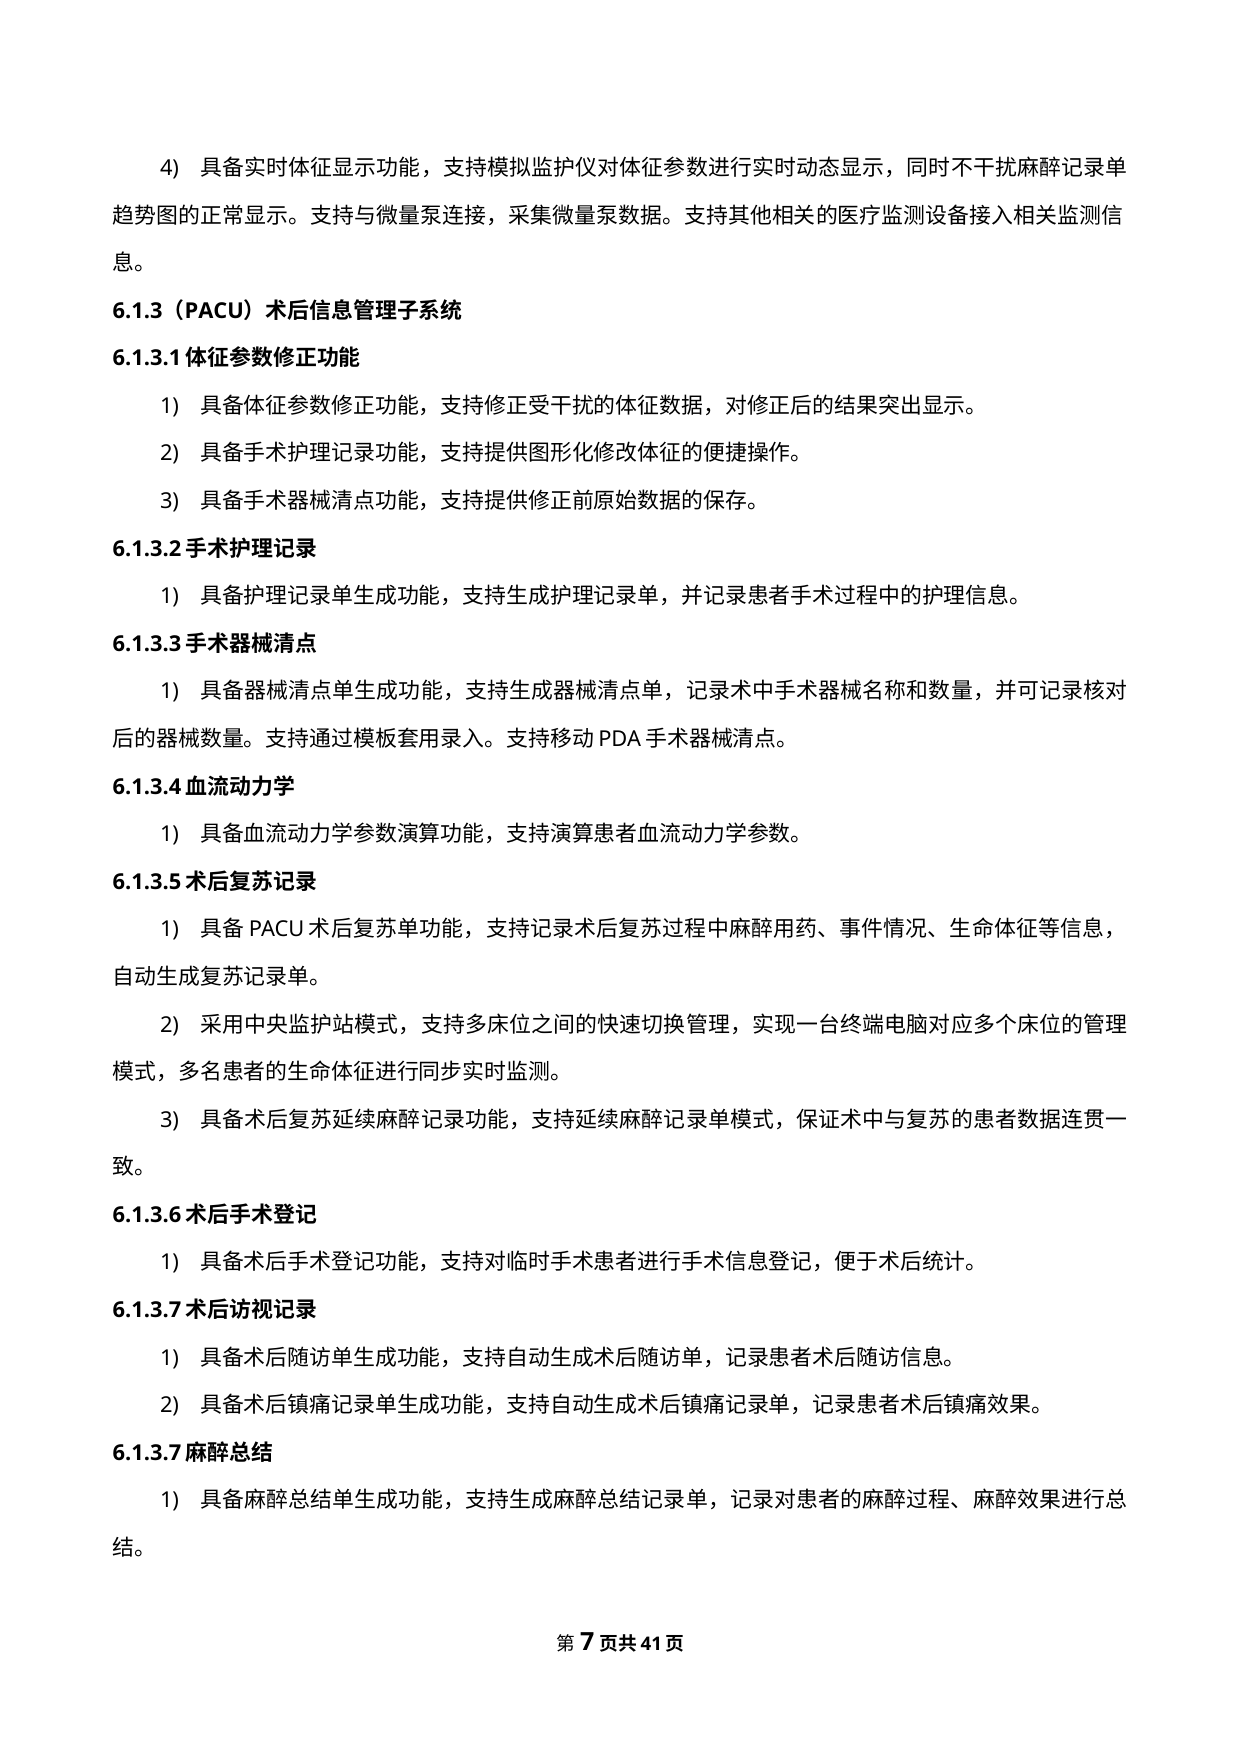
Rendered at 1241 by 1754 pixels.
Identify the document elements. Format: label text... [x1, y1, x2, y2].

subtitle 6.1.3.4血流动力学 [112, 769, 1128, 800]
list 具备麻醉总结单生成功能，支持生成麻醉总结记录单，记录对患者的麻醉过程、麻醉效果进行总结。 [112, 1482, 1128, 1562]
list 具备器械清点单生成功能，支持生成器械清点单，记录术中手术器械名称和数量，并可记录核对后的器械数量。支持通过模板套用录入。支持移动PDA手术器械清点。 [112, 673, 1128, 753]
subtitle 6.1.3.5术后复苏记录 [112, 864, 1128, 896]
subtitle 6.1.3（PACU）术后信息管理子系统 [112, 293, 1128, 324]
list 具备体征参数修正功能，支持修正受干扰的体征数据，对修正后的结果突出显示。 [112, 388, 1128, 419]
subtitle 6.1.3.2手术护理记录 [112, 531, 1128, 562]
list 具备护理记录单生成功能，支持生成护理记录单，并记录患者手术过程中的护理信息。 [112, 578, 1128, 610]
list 具备血流动力学参数演算功能，支持演算患者血流动力学参数。 [112, 816, 1128, 848]
list 具备PACU术后复苏单功能，支持记录术后复苏过程中麻醉用药、事件情况、生命体征等信息，自动生成复苏记录单。 [112, 911, 1128, 991]
list 具备术后手术登记功能，支持对临时手术患者进行手术信息登记，便于术后统计。 [112, 1244, 1128, 1276]
list 采用中央监护站模式，支持多床位之间的快速切换管理，实现一台终端电脑对应多个床位的管理模式，多名患者的生命体征进行同步实时监测。 [112, 1007, 1128, 1086]
list 具备术后镇痛记录单生成功能，支持自动生成术后镇痛记录单，记录患者术后镇痛效果。 [112, 1387, 1128, 1419]
subtitle 6.1.3.7术后访视记录 [112, 1292, 1128, 1324]
list 具备手术器械清点功能，支持提供修正前原始数据的保存。 [112, 483, 1128, 515]
subtitle 6.1.3.6术后手术登记 [112, 1197, 1128, 1228]
list 具备术后复苏延续麻醉记录功能，支持延续麻醉记录单模式，保证术中与复苏的患者数据连贯一致。 [112, 1102, 1128, 1181]
subtitle 6.1.3.7麻醉总结 [112, 1435, 1128, 1467]
subtitle 6.1.3.3手术器械清点 [112, 626, 1128, 658]
list 具备手术护理记录功能，支持提供图形化修改体征的便捷操作。 [112, 435, 1128, 467]
list 具备术后随访单生成功能，支持自动生成术后随访单，记录患者术后随访信息。 [112, 1339, 1128, 1371]
subtitle 6.1.3.1体征参数修正功能 [112, 340, 1128, 372]
list 具备实时体征显示功能，支持模拟监护仪对体征参数进行实时动态显示，同时不干扰麻醉记录单趋势图的正常显示。支持与微量泵连接，采集微量泵数据。支持其他相关的医疗监测设备接入相关监测信息。 [112, 150, 1128, 277]
